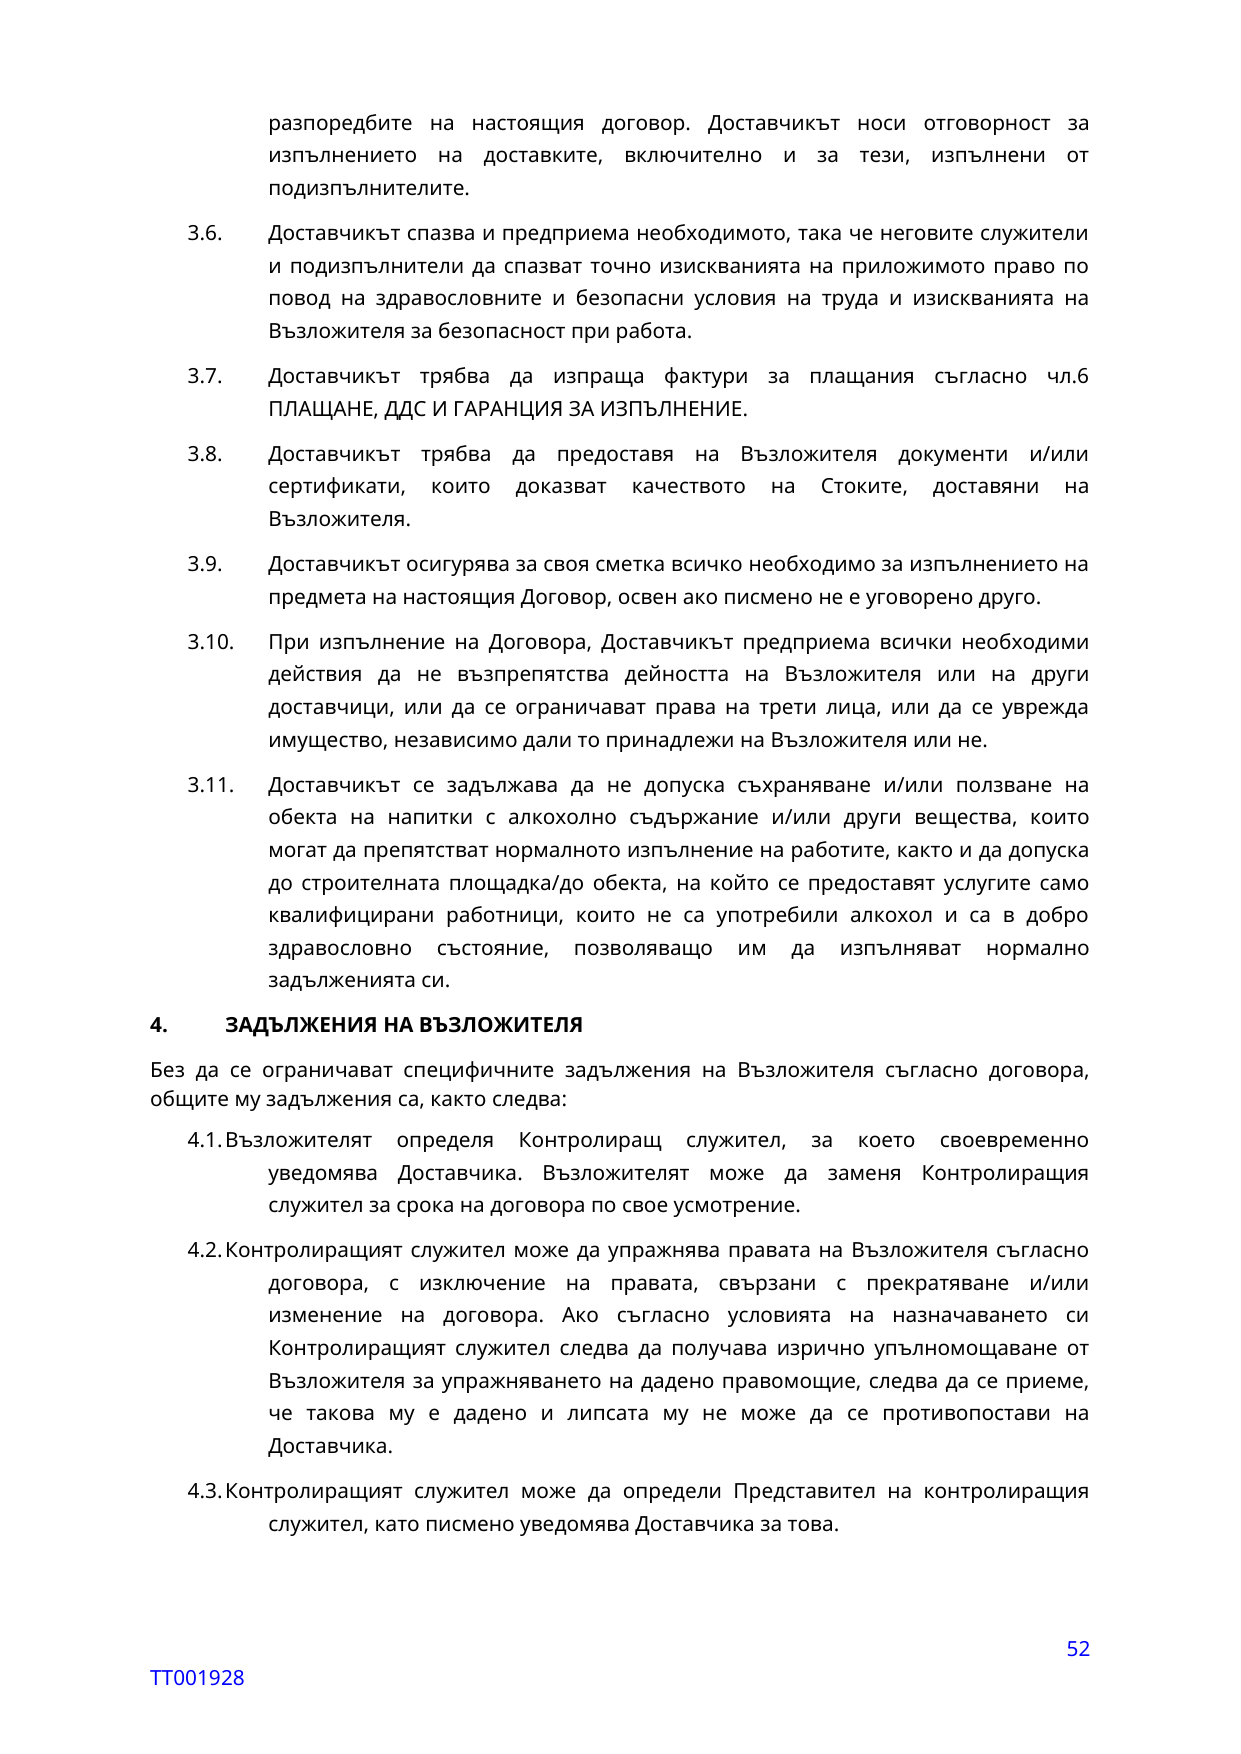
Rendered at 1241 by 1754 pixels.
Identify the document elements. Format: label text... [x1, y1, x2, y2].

list Доставчикът спазва и предприема необходимото, така че неговите служители и подизпълнители да спазват точно изискванията на приложимото право по повод на здравословните и безопасни условия на труда и изискванията на Възложителя за безопасност при работа. [187, 218, 1090, 344]
list Доставчикът трябва да изпраща фактури за плащания съгласно чл.6 ПЛАЩАНЕ, ДДС И ГАРАНЦИЯ ЗА ИЗПЪЛНЕНИЕ. [187, 361, 1090, 422]
list Възложителят определя Контролиращ служител, за което своевременно уведомява Доставчика. Възложителят може да заменя Контролиращия служител за срока на договора по свое усмотрение. [187, 1125, 1090, 1219]
list ЗАДЪЛЖЕНИЯ НА ВЪЗЛОЖИТЕЛЯ [150, 1011, 1090, 1039]
list Контролиращият служител може да определи Представител на контролиращия служител, като писмено уведомява Доставчика за това. [187, 1476, 1090, 1537]
list При изпълнение на Договора, Доставчикът предприема всички необходими действия да не възпрепятства дейността на Възложителя или на други доставчици, или да се ограничават права на трети лица, или да се уврежда имущество, независимо дали то принадлежи на Възложителя или не. [187, 627, 1090, 753]
list Контролиращият служител може да упражнява правата на Възложителя съгласно договора, с изключение на правата, свързани с прекратяване и/или изменение на договора. Ако съгласно условията на назначаването си Контролиращият служител следва да получава изрично упълномощаване от Възложителя за упражняването на дадено правомощие, следва да се приеме, че такова му е дадено и липсата му не може да се противопостави на Доставчика. [187, 1235, 1090, 1459]
list Доставчикът осигурява за своя сметка всичко необходимо за изпълнението на предмета на настоящия Договор, освен ако писмено не е уговорено друго. [187, 549, 1090, 610]
list Доставчикът трябва да предоставя на Възложителя документи и/или сертификати, които доказват качеството на Стоките, доставяни на Възложителя. [187, 439, 1090, 532]
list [187, 108, 1090, 202]
text Без да се ограничават специфичните задължения на Възложителя съгласно договора, общите му задължения са, както следва: [150, 1056, 1090, 1112]
list Доставчикът се задължава да не допуска съхраняване и/или ползване на обекта на напитки с алкохолно съдържание и/или други вещества, които могат да препятстват нормалното изпълнение на работите, както и да допуска до строителната площадка/до обекта, на който се предоставят услугите само квалифицирани работници, които не са употребили алкохол и са в добро здравословно състояние, позволяващо им да изпълняват нормално задълженията си. [187, 770, 1090, 994]
